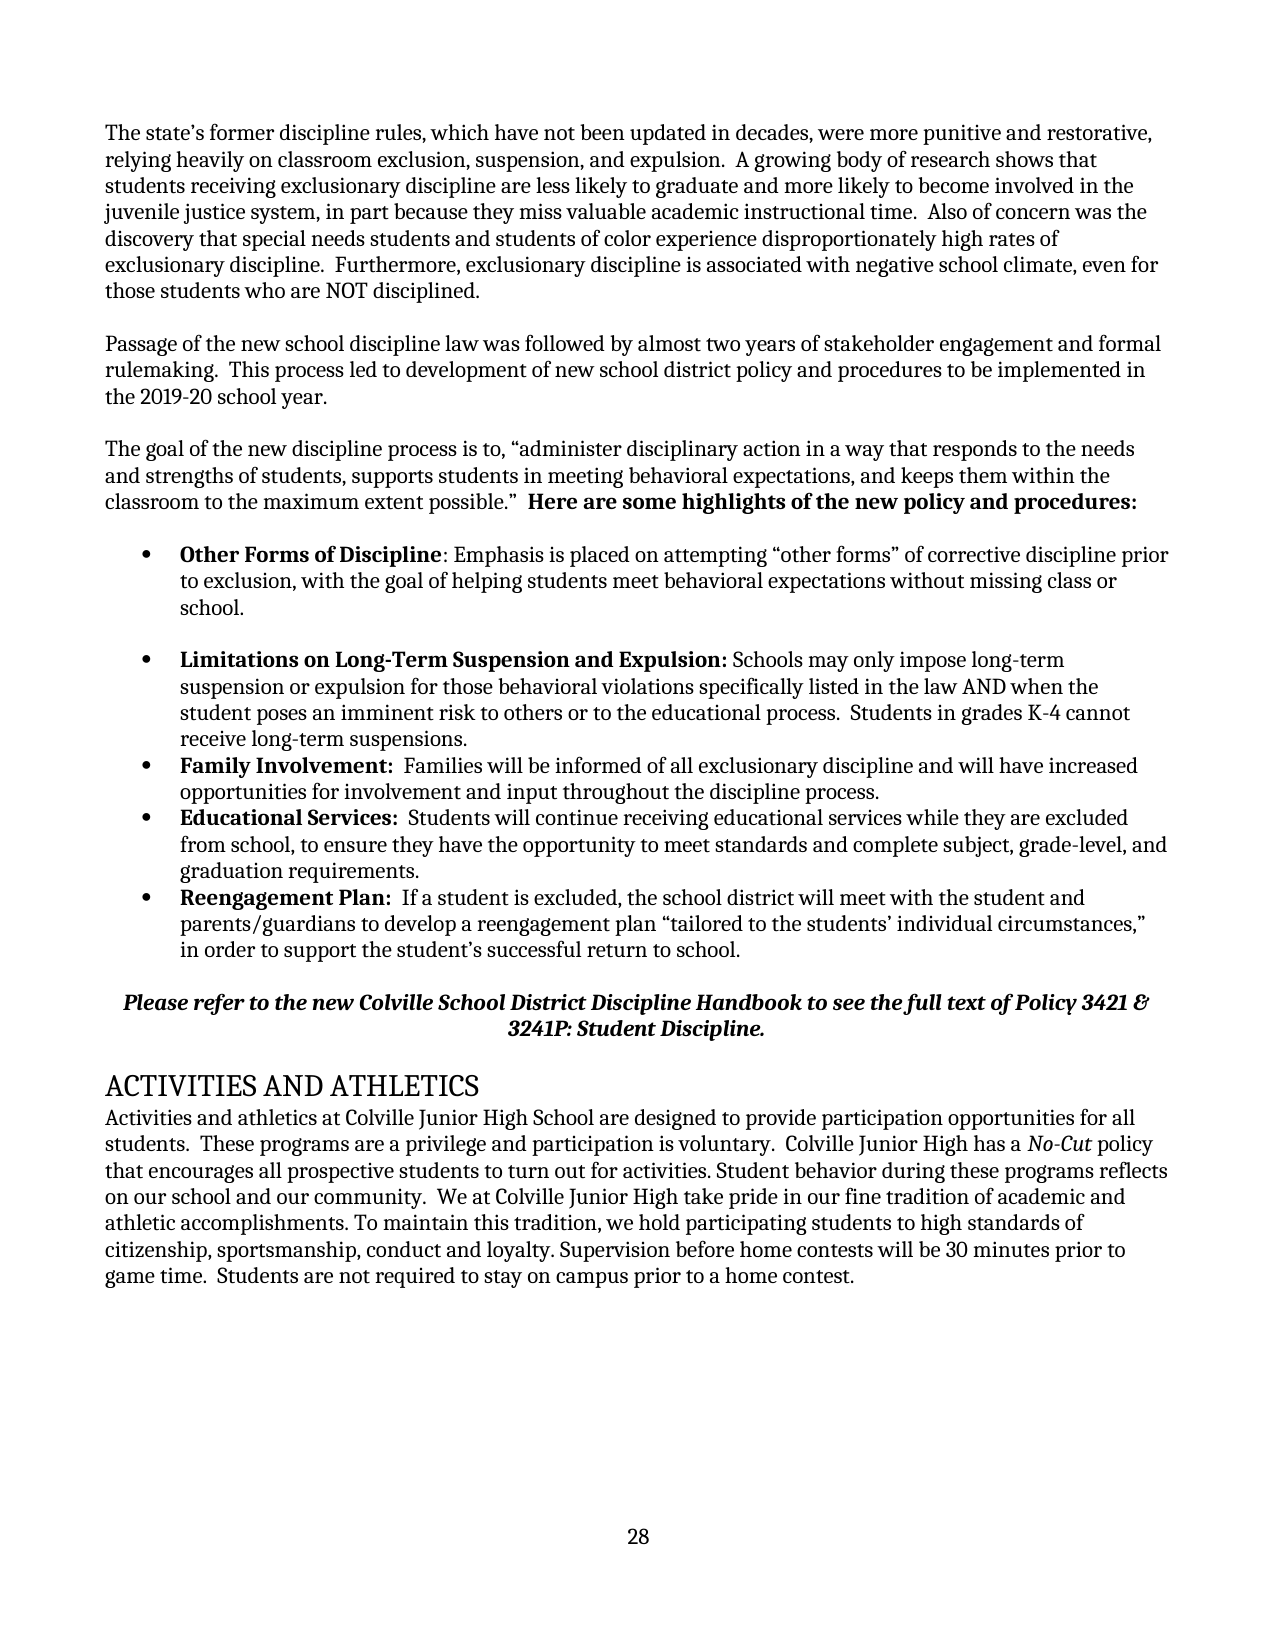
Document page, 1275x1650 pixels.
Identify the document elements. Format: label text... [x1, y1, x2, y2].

list Limitations on Long-Term Suspension and Expulsion: Schools may only impose long-term suspension or expulsion for those behavioral violations specifically listed in the law AND when the student poses an imminent risk to others or to the educational process. Students in grades K-4 cannot receive long-term suspensions. [142, 647, 1170, 752]
text Please refer to the new Colville School District Discipline Handbook to see the full text of Policy 3421 & 3241P: Student Discipline. [105, 990, 1170, 1042]
text The state’s former discipline rules, which have not been updated in decades, were more punitive and restorative, relying heavily on classroom exclusion, suspension, and expulsion. A growing body of research shows that students receiving exclusionary discipline are less likely to graduate and more likely to become involved in the juvenile justice system, in part because they miss valuable academic instructional time. Also of concern was the discovery that special needs students and students of color experience disproportionately high rates of exclusionary discipline. Furthermore, exclusionary discipline is associated with negative school climate, even for those students who are NOT disciplined. [105, 120, 1170, 304]
list Educational Services: Students will continue receiving educational services while they are excluded from school, to ensure they have the opportunity to meet standards and complete subject, grade-level, and graduation requirements. [142, 805, 1170, 884]
list Reengagement Plan: If a student is excluded, the school district will meet with the student and parents/guardians to develop a reengagement plan “tailored to the students’ individual circumstances,” in order to support the student’s successful return to school. [142, 884, 1170, 963]
text The goal of the new discipline process is to, “administer disciplinary action in a way that responds to the needs and strengths of students, supports students in meeting behavioral expectations, and keeps them within the classroom to the maximum extent possible.” Here are some highlights of the new policy and procedures: [105, 436, 1170, 515]
text Passage of the new school discipline law was followed by almost two years of stakeholder engagement and formal rulemaking. This process led to development of new school district policy and procedures to be implemented in the 2019-20 school year. [105, 331, 1170, 410]
text Activities and athletics at Colville Junior High School are designed to provide participation opportunities for all students. These programs are a privilege and participation is voluntary. Colville Junior High has a No-Cut policy that encourages all prospective students to turn out for activities. Student behavior during these programs reflects on our school and our community. We at Colville Junior High take pride in our fine tradition of academic and athletic accomplishments. To maintain this tradition, we hold participating students to high standards of citizenship, sportsmanship, conduct and loyalty. Supervision before home contests will be 30 minutes prior to game time. Students are not required to stay on campus prior to a home contest. [105, 1105, 1170, 1289]
list Family Involvement: Families will be informed of all exclusionary discipline and will have increased opportunities for involvement and input throughout the discipline process. [142, 752, 1170, 805]
list Other Forms of Discipline: Emphasis is placed on attempting “other forms” of corrective discipline prior to exclusion, with the goal of helping students meet behavioral expectations without missing class or school. [142, 542, 1170, 621]
subtitle ACTIVITIES AND ATHLETICS [105, 1069, 1170, 1105]
